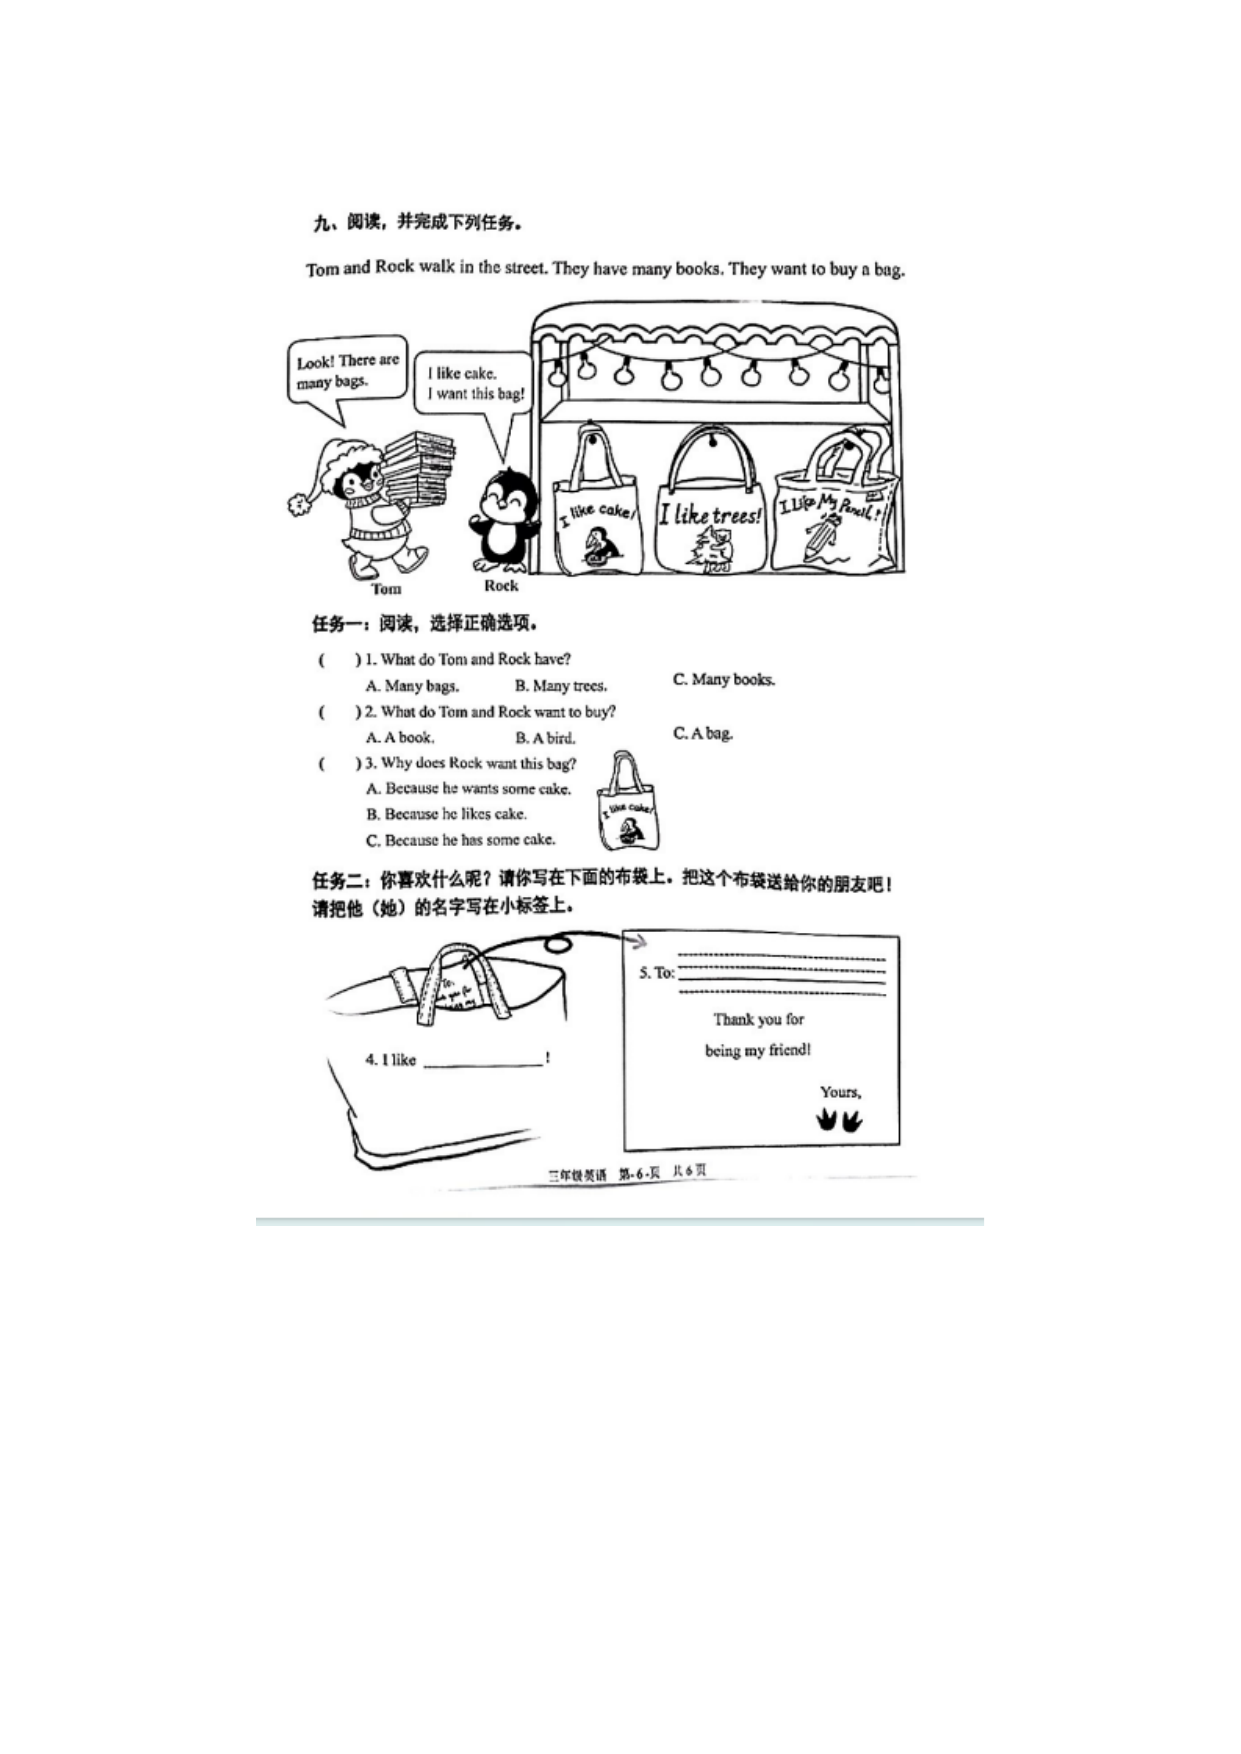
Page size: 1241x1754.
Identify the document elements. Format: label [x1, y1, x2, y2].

picture [256, 162, 985, 1226]
